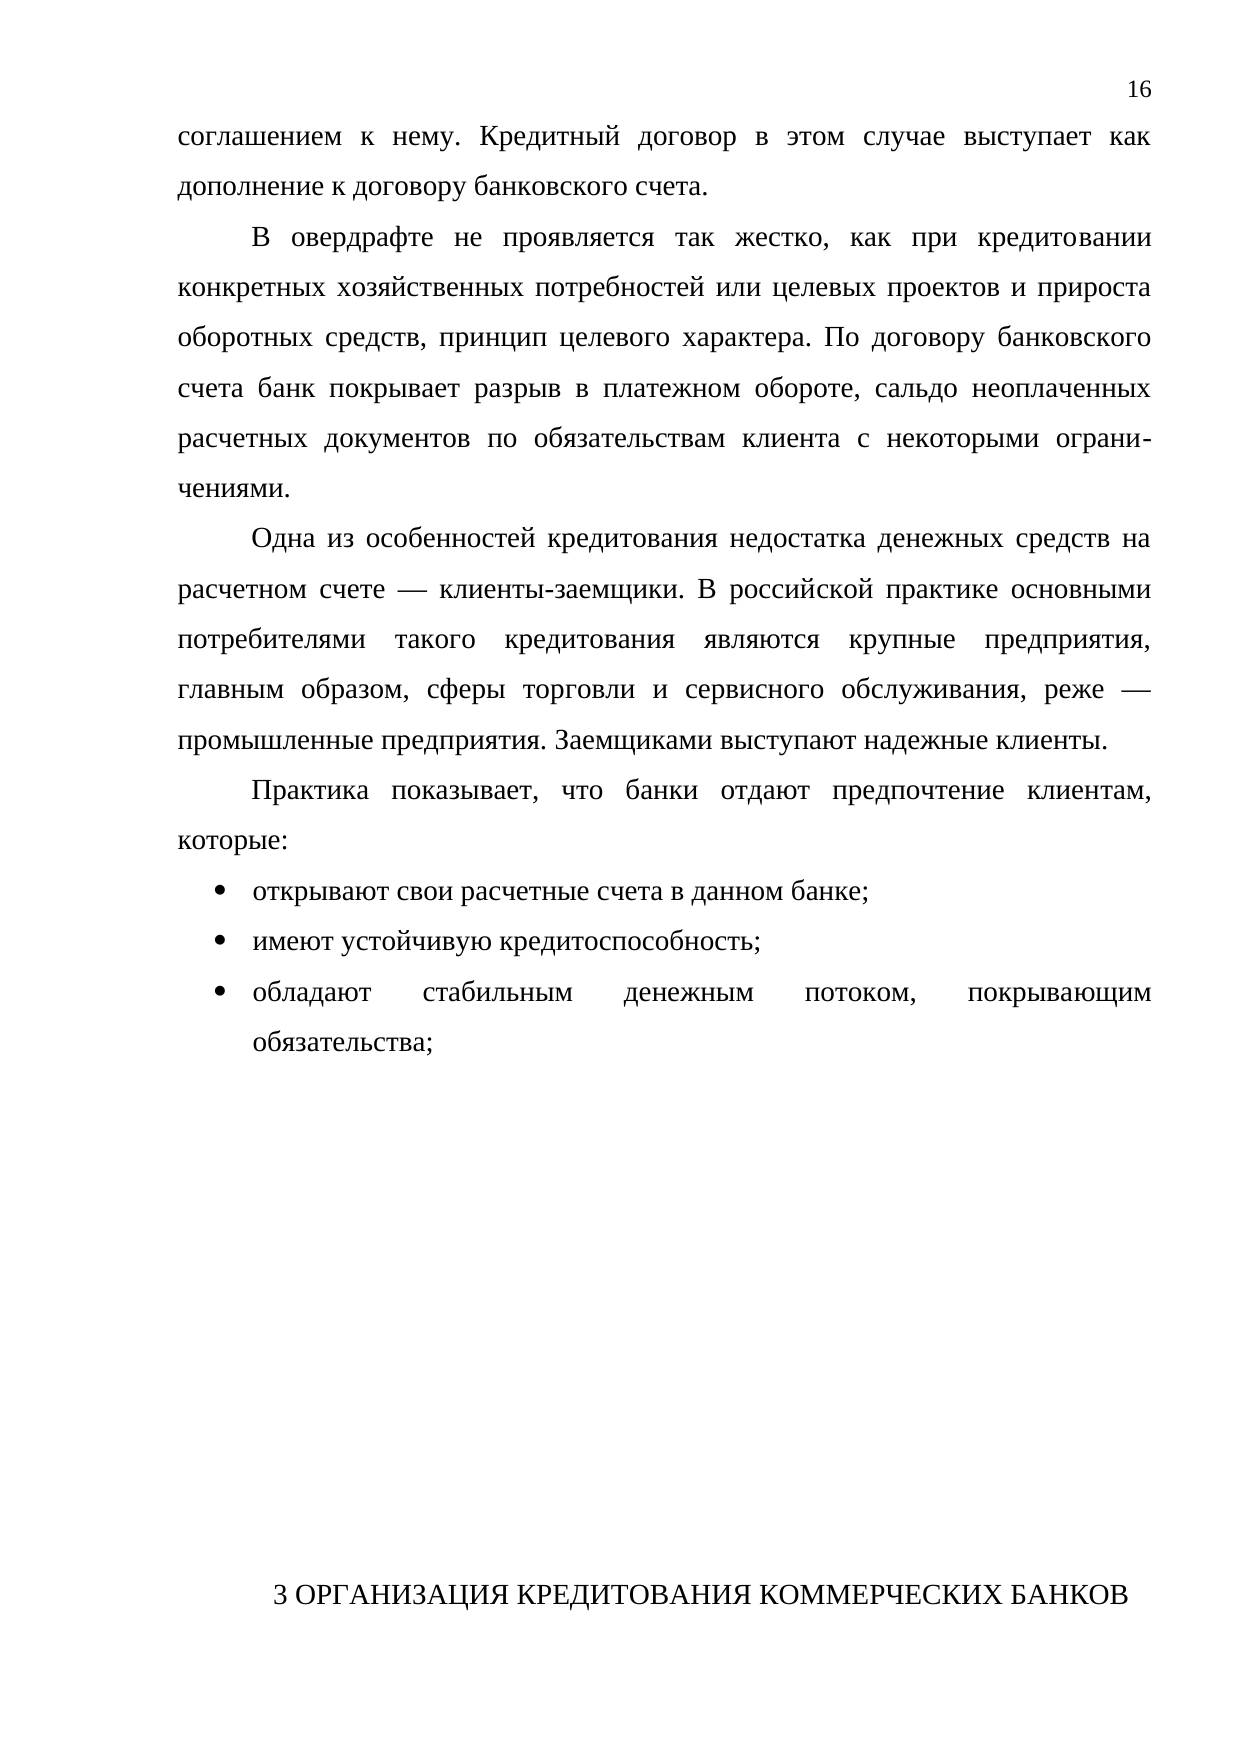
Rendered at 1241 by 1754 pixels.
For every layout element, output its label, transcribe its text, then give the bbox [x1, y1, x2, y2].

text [177, 118, 1152, 202]
text Практика показывает, что банки отдают предпочтение клиентам, которые: [177, 772, 1152, 856]
text 3 ОРГАНИЗАЦИЯ КРЕДИТОВАНИЯ КОММЕРЧЕСКИХ БАНКОВ [177, 1577, 1152, 1611]
list имеют устойчивую кредитоспособность; [215, 923, 1152, 957]
text В овердрафте не проявляется так жестко, как при кредитовании конкретных хозяйственных потребностей или целевых проектов и прироста оборотных средств, принцип целевого характера. По договору банковского счета банк покрывает разрыв в платежном обороте, сальдо неоплаченных расчетных документов по обязательствам клиента с некоторыми ограничениями. [177, 219, 1152, 504]
list обладают стабильным денежным потоком, покрывающим обязательства; [215, 974, 1152, 1058]
list открывают свои расчетные счета в данном банке; [215, 873, 1152, 906]
text Одна из особенностей кредитования недостатка денежных средств на расчетном счете — клиенты-заемщики. В российской практике основными потребителями такого кредитования являются крупные предприятия, главным образом, сферы торговли и сервисного обслуживания, реже — промышленные предприятия. Заемщиками выступают надежные клиенты. [177, 521, 1152, 755]
